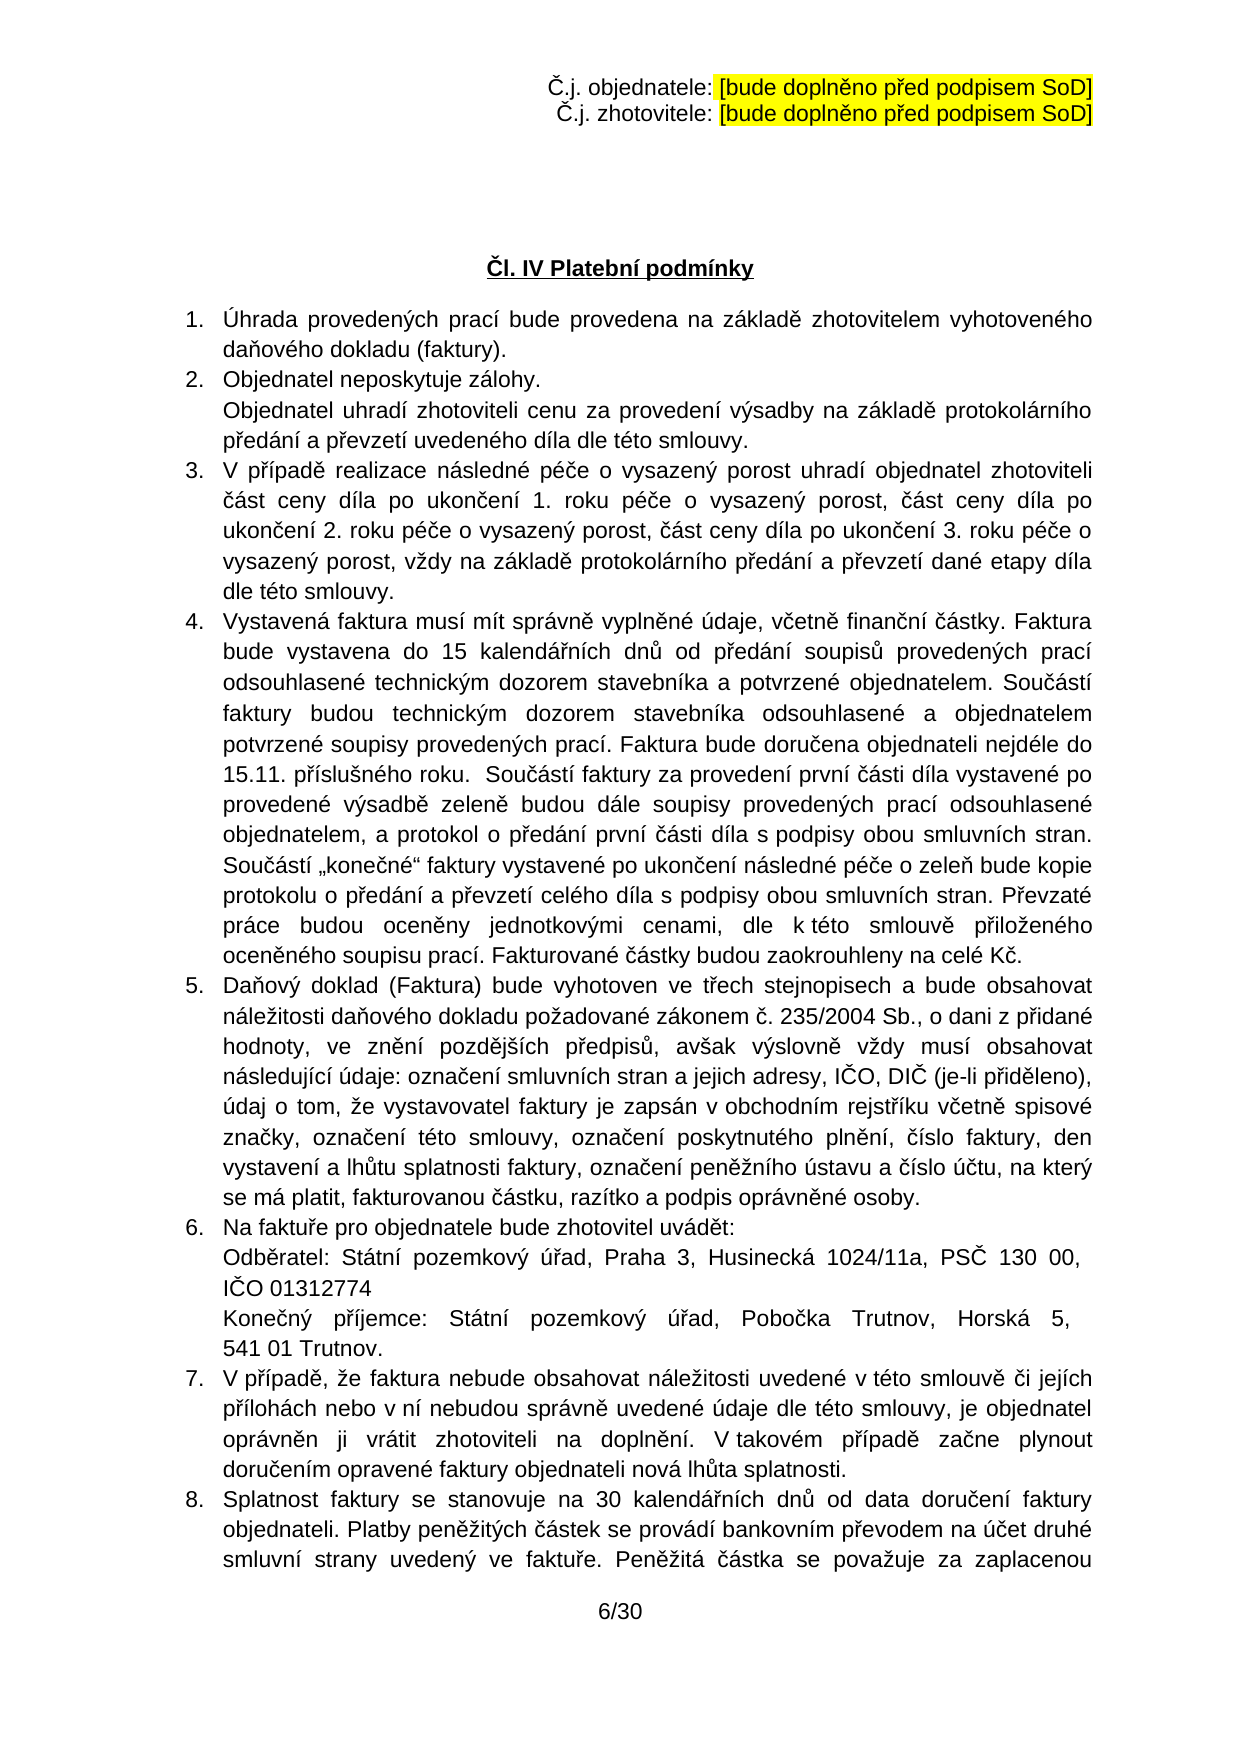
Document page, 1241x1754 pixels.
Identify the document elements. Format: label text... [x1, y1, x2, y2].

list Konečný příjemce: Státní pozemkový úřad, Pobočka Trutnov, Horská 5, 541 01 Trutnov. [223, 1305, 1093, 1361]
text Čl. IV Platební podmínky [148, 255, 1093, 281]
list Na faktuře pro objednatele bude zhotovitel uvádět: [185, 1214, 1093, 1241]
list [185, 1486, 1093, 1573]
list Odběratel: Státní pozemkový úřad, Praha 3, Husinecká 1024/11a, PSČ 130 00, IČO 01312774 [223, 1244, 1093, 1301]
list Daňový doklad (Faktura) bude vyhotoven ve třech stejnopisech a bude obsahovat náležitosti daňového dokladu požadované zákonem č. 235/2004 Sb., o dani z přidané hodnoty, ve znění pozdějších předpisů, avšak výslovně vždy musí obsahovat následující údaje: označení smluvních stran a jejich adresy, IČO, DIČ (je-li přiděleno), údaj o tom, že vystavovatel faktury je zapsán v obchodním rejstříku včetně spisové značky, označení této smlouvy, označení poskytnutého plnění, číslo faktury, den vystavení a lhůtu splatnosti faktury, označení peněžního ústavu a číslo účtu, na který se má platit, fakturovanou částku, razítko a podpis oprávněné osoby. [185, 972, 1093, 1210]
list V případě, že faktura nebude obsahovat náležitosti uvedené v této smlouvě či jejích přílohách nebo v ní nebudou správně uvedené údaje dle této smlouvy, je objednatel oprávněn ji vrátit zhotoviteli na doplnění. V takovém případě začne plynout doručením opravené faktury objednateli nová lhůta splatnosti. [185, 1365, 1093, 1482]
list Objednatel neposkytuje zálohy. [185, 366, 1093, 393]
list Vystavená faktura musí mít správně vyplněné údaje, včetně finanční částky. Faktura bude vystavena do 15 kalendářních dnů od předání soupisů provedených prací odsouhlasené technickým dozorem stavebníka a potvrzené objednatelem. Součástí faktury budou technickým dozorem stavebníka odsouhlasené a objednatelem potvrzené soupisy provedených prací. Faktura bude doručena objednateli nejdéle do 15.11. příslušného roku. Součástí faktury za provedení první části díla vystavené po provedené výsadbě zeleně budou dále soupisy provedených prací odsouhlasené objednatelem, a protokol o předání první části díla s podpisy obou smluvních stran. Součástí „konečné“ faktury vystavené po ukončení následné péče o zeleň bude kopie protokolu o předání a převzetí celého díla s podpisy obou smluvních stran. Převzaté práce budou oceněny jednotkovými cenami, dle k této smlouvě přiloženého oceněného soupisu prací. Fakturované částky budou zaokrouhleny na celé Kč. [185, 608, 1093, 969]
list Úhrada provedených prací bude provedena na základě zhotovitelem vyhotoveného daňového dokladu (faktury). [185, 306, 1093, 362]
list Objednatel uhradí zhotoviteli cenu za provedení výsadby na základě protokolárního předání a převzetí uvedeného díla dle této smlouvy. [223, 397, 1093, 453]
list V případě realizace následné péče o vysazený porost uhradí objednatel zhotoviteli část ceny díla po ukončení 1. roku péče o vysazený porost, část ceny díla po ukončení 2. roku péče o vysazený porost, část ceny díla po ukončení 3. roku péče o vysazený porost, vždy na základě protokolárního předání a převzetí dané etapy díla dle této smlouvy. [185, 457, 1093, 604]
